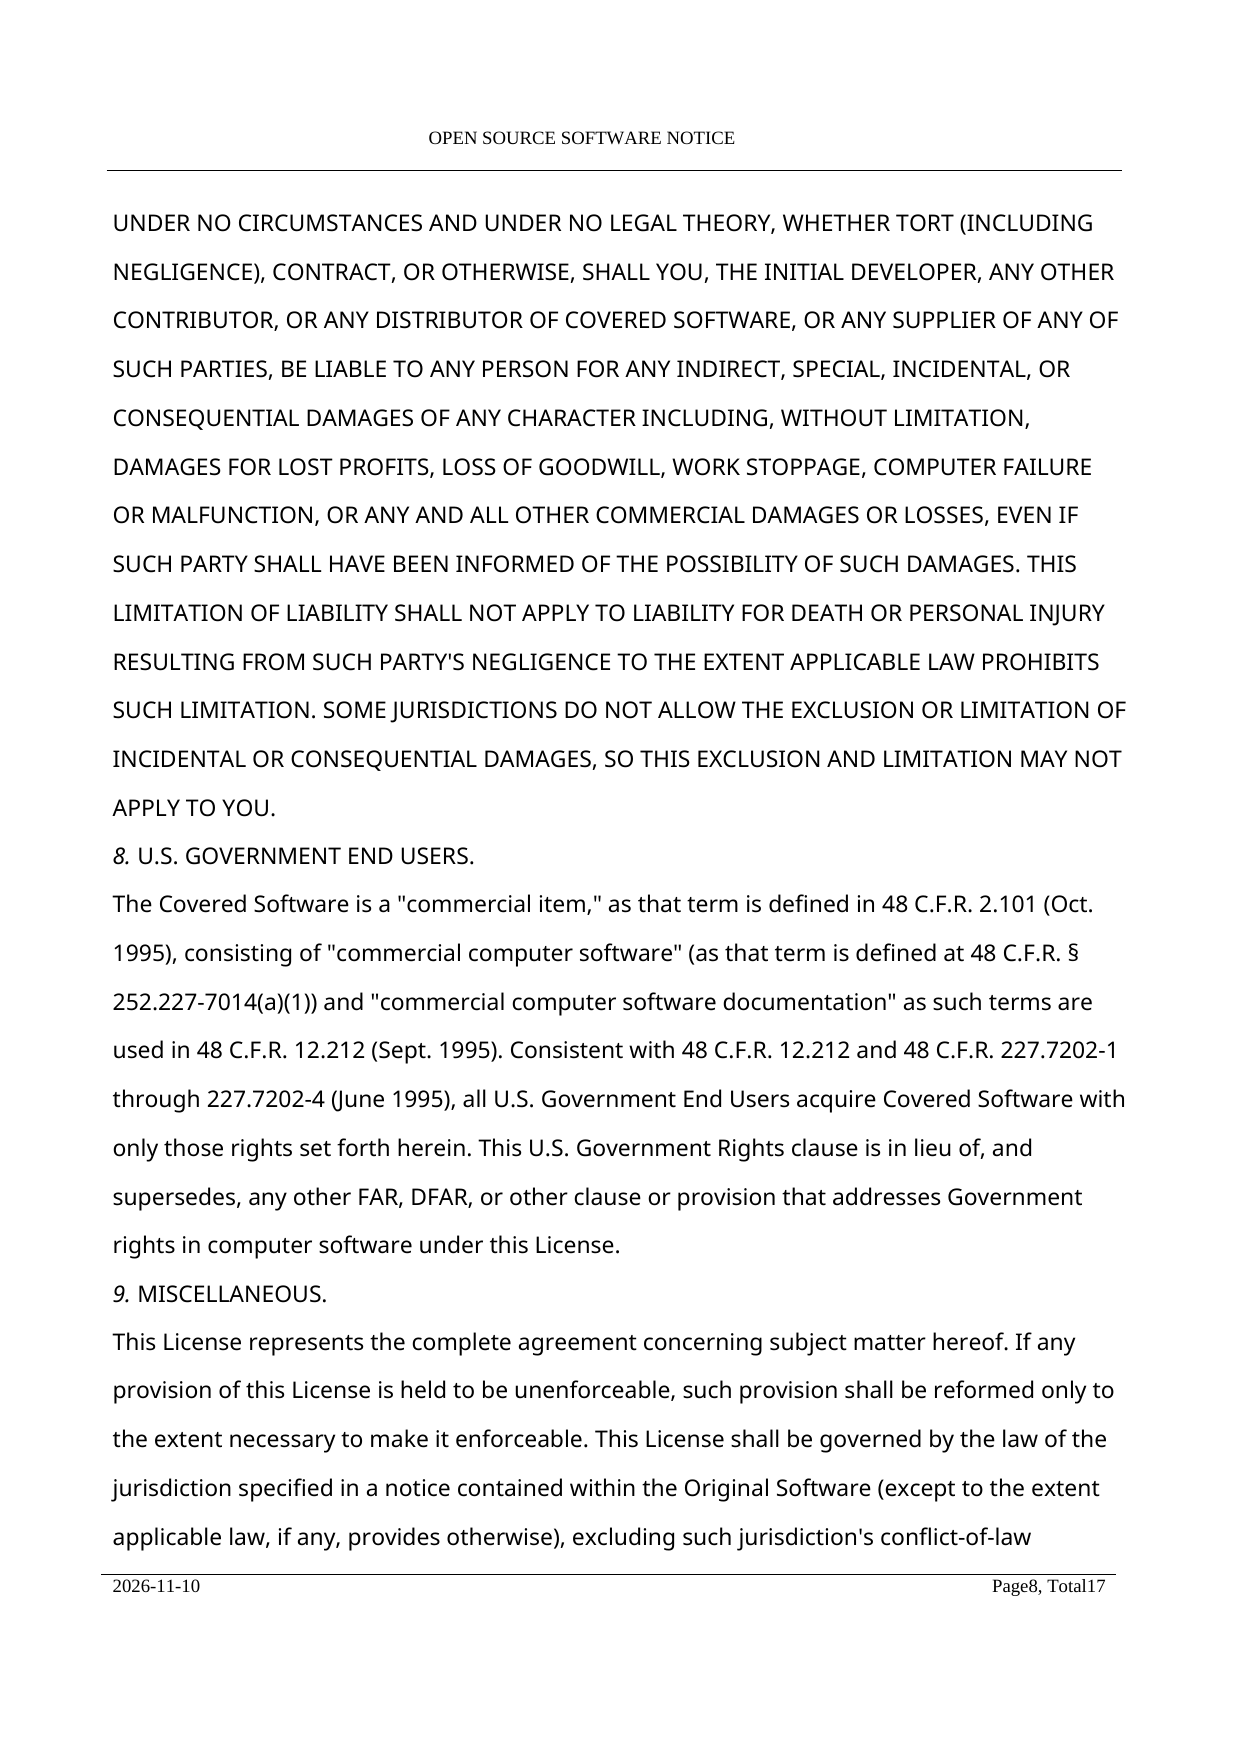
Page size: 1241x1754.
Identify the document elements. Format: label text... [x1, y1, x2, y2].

text UNDER NO CIRCUMSTANCES AND UNDER NO LEGAL THEORY, WHETHER TORT (INCLUDING NEGLIGENCE), CONTRACT, OR OTHERWISE, SHALL YOU, THE INITIAL DEVELOPER, ANY OTHER CONTRIBUTOR, OR ANY DISTRIBUTOR OF COVERED SOFTWARE, OR ANY SUPPLIER OF ANY OF SUCH PARTIES, BE LIABLE TO ANY PERSON FOR ANY INDIRECT, SPECIAL, INCIDENTAL, OR CONSEQUENTIAL DAMAGES OF ANY CHARACTER INCLUDING, WITHOUT LIMITATION, DAMAGES FOR LOST PROFITS, LOSS OF GOODWILL, WORK STOPPAGE, COMPUTER FAILURE OR MALFUNCTION, OR ANY AND ALL OTHER COMMERCIAL DAMAGES OR LOSSES, EVEN IF SUCH PARTY SHALL HAVE BEEN INFORMED OF THE POSSIBILITY OF SUCH DAMAGES. THIS LIMITATION OF LIABILITY SHALL NOT APPLY TO LIABILITY FOR DEATH OR PERSONAL INJURY RESULTING FROM SUCH PARTY'S NEGLIGENCE TO THE EXTENT APPLICABLE LAW PROHIBITS SUCH LIMITATION. SOME JURISDICTIONS DO NOT ALLOW THE EXCLUSION OR LIMITATION OF INCIDENTAL OR CONSEQUENTIAL DAMAGES, SO THIS EXCLUSION AND LIMITATION MAY NOT APPLY TO YOU. [112, 206, 1128, 824]
text 9. MISCELLANEOUS. [112, 1277, 1128, 1309]
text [112, 1325, 1128, 1553]
text 8. U.S. GOVERNMENT END USERS. [112, 839, 1128, 872]
text The Covered Software is a "commercial item," as that term is defined in 48 C.F.R. 2.101 (Oct. 1995), consisting of "commercial computer software" (as that term is defined at 48 C.F.R. § 252.227-7014(a)(1)) and "commercial computer software documentation" as such terms are used in 48 C.F.R. 12.212 (Sept. 1995). Consistent with 48 C.F.R. 12.212 and 48 C.F.R. 227.7202-1 through 227.7202-4 (June 1995), all U.S. Government End Users acquire Covered Software with only those rights set forth herein. This U.S. Government Rights clause is in lieu of, and supersedes, any other FAR, DFAR, or other clause or provision that addresses Government rights in computer software under this License. [112, 888, 1128, 1261]
